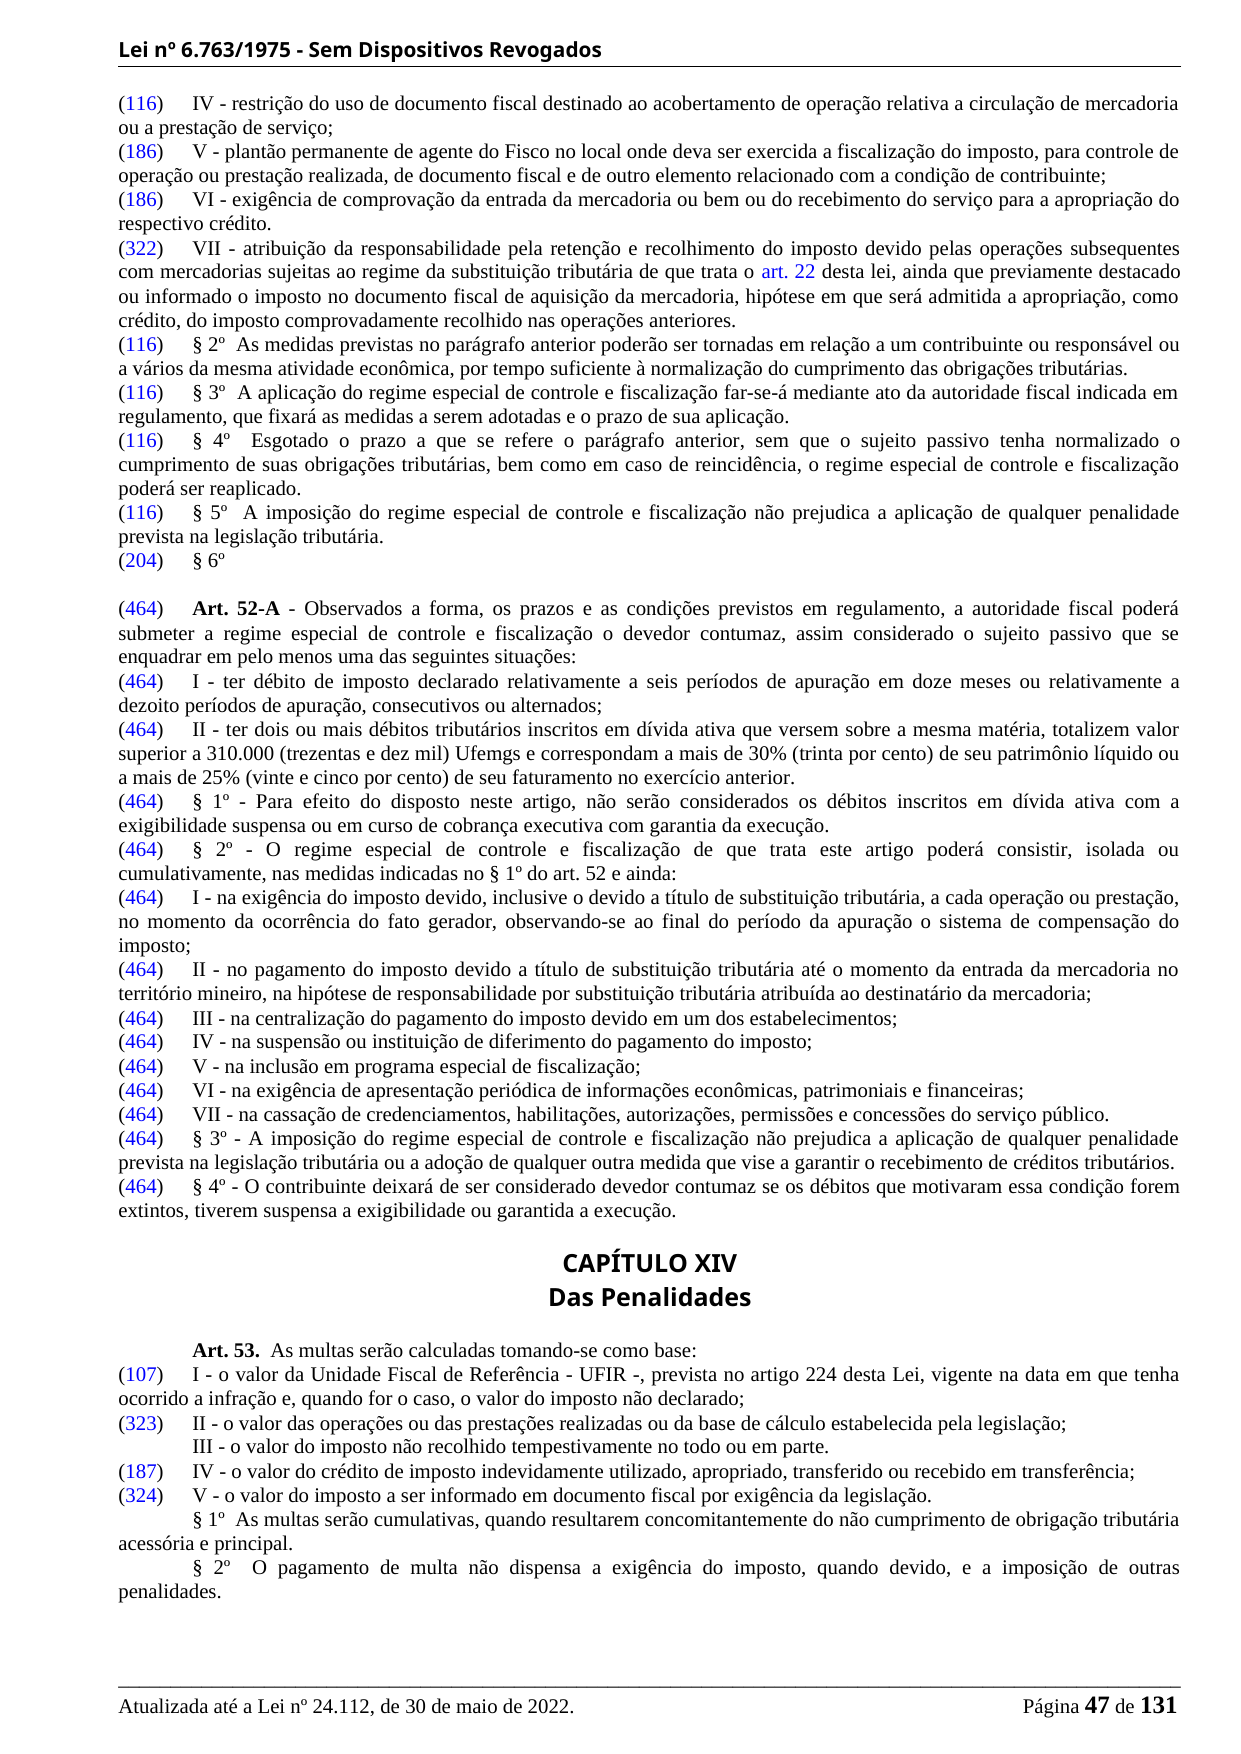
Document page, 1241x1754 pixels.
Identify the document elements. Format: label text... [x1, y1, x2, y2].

text (464) § 3º - A imposição do regime especial de controle e fiscalização não prejudica a aplicação de qualquer penalidade prevista na legislação tributária ou a adoção de qualquer outra medida que vise a garantir o recebimento de créditos tributários. [118, 1126, 1181, 1174]
text (464) III - na centralização do pagamento do imposto devido em um dos estabelecimentos; [118, 1005, 1181, 1029]
text (324) V - o valor do imposto a ser informado em documento fiscal por exigência da legislação. [118, 1483, 1181, 1507]
text (464) II - ter dois ou mais débitos tributários inscritos em dívida ativa que versem sobre a mesma matéria, totalizem valor superior a 310.000 (trezentas e dez mil) Ufemgs e correspondam a mais de 30% (trinta por cento) de seu patrimônio líquido ou a mais de 25% (vinte e cinco por cento) de seu faturamento no exercício anterior. [118, 717, 1181, 789]
text (116) IV - restrição do uso de documento fiscal destinado ao acobertamento de operação relativa a circulação de mercadoria ou a prestação de serviço; [118, 91, 1181, 139]
text (204) § 6º [118, 548, 1181, 572]
text (323) II - o valor das operações ou das prestações realizadas ou da base de cálculo estabelecida pela legislação; [118, 1410, 1181, 1434]
text (464) VII - na cassação de credenciamentos, habilitações, autorizações, permissões e concessões do serviço público. [118, 1102, 1181, 1126]
text (464) Art. 52-A - Observados a forma, os prazos e as condições previstos em regulamento, a autoridade fiscal poderá submeter a regime especial de controle e fiscalização o devedor contumaz, assim considerado o sujeito passivo que se enquadrar em pelo menos uma das seguintes situações: [118, 596, 1181, 668]
text (464) § 1º - Para efeito do disposto neste artigo, não serão considerados os débitos inscritos em dívida ativa com a exigibilidade suspensa ou em curso de cobrança executiva com garantia da execução. [118, 789, 1181, 837]
text (464) § 2º - O regime especial de controle e fiscalização de que trata este artigo poderá consistir, isolada ou cumulativamente, nas medidas indicadas no § 1º do art. 52 e ainda: [118, 837, 1181, 885]
text (107) I - o valor da Unidade Fiscal de Referência - UFIR -, prevista no artigo 224 desta Lei, vigente na data em que tenha ocorrido a infração e, quando for o caso, o valor do imposto não declarado; [118, 1362, 1181, 1410]
text § 2º O pagamento de multa não dispensa a exigência do imposto, quando devido, e a imposição de outras penalidades. [118, 1555, 1181, 1603]
text (464) IV - na suspensão ou instituição de diferimento do pagamento do imposto; [118, 1029, 1181, 1053]
text (464) V - na inclusão em programa especial de fiscalização; [118, 1053, 1181, 1078]
text (116) § 3º A aplicação do regime especial de controle e fiscalização far-se-á mediante ato da autoridade fiscal indicada em regulamento, que fixará as medidas a serem adotadas e o prazo de sua aplicação. [118, 380, 1181, 428]
text Das Penalidades [118, 1280, 1181, 1314]
text (464) II - no pagamento do imposto devido a título de substituição tributária até o momento da entrada da mercadoria no território mineiro, na hipótese de responsabilidade por substituição tributária atribuída ao destinatário da mercadoria; [118, 957, 1181, 1005]
text (116) § 5º A imposição do regime especial de controle e fiscalização não prejudica a aplicação de qualquer penalidade prevista na legislação tributária. [118, 500, 1181, 548]
text III - o valor do imposto não recolhido tempestivamente no todo ou em parte. [118, 1434, 1181, 1458]
text (464) I - ter débito de imposto declarado relativamente a seis períodos de apuração em doze meses ou relativamente a dezoito períodos de apuração, consecutivos ou alternados; [118, 668, 1181, 717]
text (186) VI - exigência de comprovação da entrada da mercadoria ou bem ou do recebimento do serviço para a apropriação do respectivo crédito. [118, 187, 1181, 235]
text (464) I - na exigência do imposto devido, inclusive o devido a título de substituição tributária, a cada operação ou prestação, no momento da ocorrência do fato gerador, observando-se ao final do período da apuração o sistema de compensação do imposto; [118, 885, 1181, 957]
text § 1º As multas serão cumulativas, quando resultarem concomitantemente do não cumprimento de obrigação tributária acessória e principal. [118, 1507, 1181, 1555]
text (116) § 2º As medidas previstas no parágrafo anterior poderão ser tornadas em relação a um contribuinte ou responsável ou a vários da mesma atividade econômica, por tempo suficiente à normalização do cumprimento das obrigações tributárias. [118, 332, 1181, 380]
text (322) VII - atribuição da responsabilidade pela retenção e recolhimento do imposto devido pelas operações subsequentes com mercadorias sujeitas ao regime da substituição tributária de que trata o art. 22 desta lei, ainda que previamente destacado ou informado o imposto no documento fiscal de aquisição da mercadoria, hipótese em que será admitida a apropriação, como crédito, do imposto comprovadamente recolhido nas operações anteriores. [118, 235, 1181, 332]
text (464) § 4º - O contribuinte deixará de ser considerado devedor contumaz se os débitos que motivaram essa condição forem extintos, tiverem suspensa a exigibilidade ou garantida a execução. [118, 1174, 1181, 1222]
text Art. 53. As multas serão calculadas tomando-se como base: [118, 1338, 1181, 1362]
text (187) IV - o valor do crédito de imposto indevidamente utilizado, apropriado, transferido ou recebido em transferência; [118, 1458, 1181, 1483]
text CAPÍTULO XIV [118, 1246, 1181, 1280]
text (116) § 4º Esgotado o prazo a que se refere o parágrafo anterior, sem que o sujeito passivo tenha normalizado o cumprimento de suas obrigações tributárias, bem como em caso de reincidência, o regime especial de controle e fiscalização poderá ser reaplicado. [118, 428, 1181, 500]
text (186) V - plantão permanente de agente do Fisco no local onde deva ser exercida a fiscalização do imposto, para controle de operação ou prestação realizada, de documento fiscal e de outro elemento relacionado com a condição de contribuinte; [118, 139, 1181, 187]
text (464) VI - na exigência de apresentação periódica de informações econômicas, patrimoniais e financeiras; [118, 1078, 1181, 1102]
